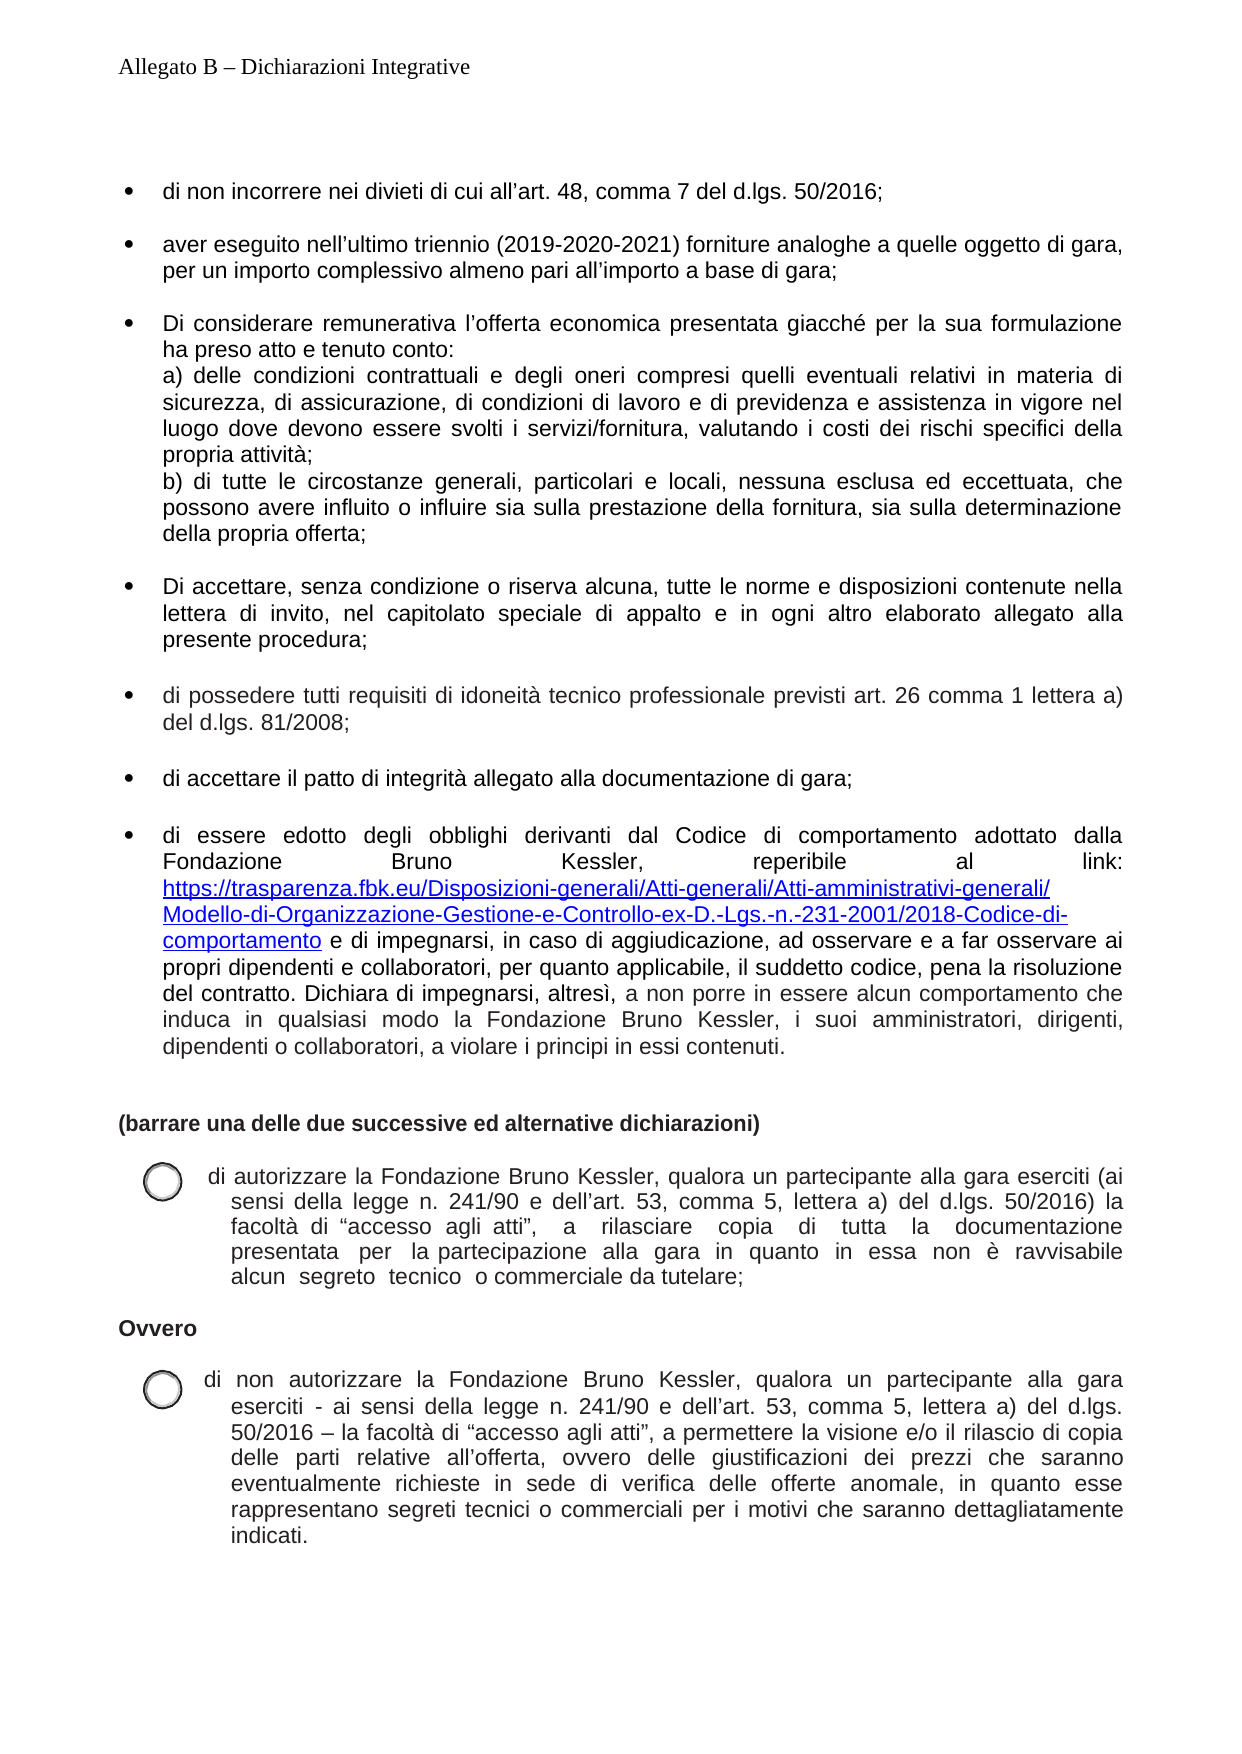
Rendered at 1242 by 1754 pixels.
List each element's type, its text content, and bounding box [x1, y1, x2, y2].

list a) delle condizioni contrattuali e degli oneri compresi quelli eventuali relativi in materia di sicurezza, di assicurazione, di condizioni di lavoro e di previdenza e assistenza in vigore nel luogo dove devono essere svolti i servizi/fornitura, valutando i costi dei rischi specifici della propria attività; [162, 362, 1123, 468]
text di autorizzare la Fondazione Bruno Kessler, qualora un partecipante alla gara eserciti (ai sensi della legge n. 241/90 e dell’art. 53, comma 5, lettera a) del d.lgs. 50/2016) la facoltà di “accesso agli atti”, a rilasciare copia di tutta la documentazione presentata per la partecipazione alla gara in quanto in essa non è ravvisabile alcun segreto tecnico o commerciale da tutelare; [193, 1164, 1123, 1289]
list b) di tutte le circostanze generali, particolari e locali, nessuna esclusa ed eccettuata, che possono avere influito o influire sia sulla prestazione della fornitura, sia sulla determinazione della propria offerta; [162, 468, 1123, 547]
text di non autorizzare la Fondazione Bruno Kessler, qualora un partecipante alla gara eserciti - ai sensi della legge n. 241/90 e dell’art. 53, comma 5, lettera a) del d.lgs. 50/2016 – la facoltà di “accesso agli atti”, a permettere la visione e/o il rilascio di copia delle parti relative all’offerta, ovvero delle giustificazioni dei prezzi che saranno eventualmente richieste in sede di verifica delle offerte anomale, in quanto esse rappresentano segreti tecnici o commerciali per i motivi che saranno dettagliatamente indicati. [193, 1367, 1123, 1548]
list di essere edotto degli obblighi derivanti dal Codice di comportamento adottato dalla Fondazione Bruno Kessler, reperibile al link: https://trasparenza.fbk.eu/Disposizioni-generali/Atti-generali/Atti-amministrativi-generali/Modello-di-Organizzazione-Gestione-e-Controllo-ex-D.-Lgs.-n.-231-2001/2018-Codice-di-comportamento e di impegnarsi, in caso di aggiudicazione, ad osservare e a far osservare ai propri dipendenti e collaboratori, per quanto applicabile, il suddetto codice, pena la risoluzione del contratto. Dichiara di impegnarsi, altresì, a non porre in essere alcun comportamento che induca in qualsiasi modo la Fondazione Bruno Kessler, i suoi amministratori, dirigenti, dipendenti o collaboratori, a violare i principi in essi contenuti. [125, 822, 1123, 1059]
text Ovvero [118, 1314, 1123, 1341]
list di accettare il patto di integrità allegato alla documentazione di gara; [125, 765, 1123, 792]
list aver eseguito nell’ultimo triennio (2019-2020-2021) forniture analoghe a quelle oggetto di gara, per un importo complessivo almeno pari all’importo a base di gara; [125, 231, 1123, 283]
list Di accettare, senza condizione o riserva alcuna, tutte le norme e disposizioni contenute nella lettera di invito, nel capitolato speciale di appalto e in ogni altro elaborato allegato alla presente procedura; [125, 573, 1123, 652]
list Di considerare remunerativa l’offerta economica presentata giacché per la sua formulazione ha preso atto e tenuto conto: [125, 309, 1123, 362]
list di possedere tutti requisiti di idoneità tecnico professionale previsti art. 26 comma 1 lettera a) del d.lgs. 81/2008; [125, 682, 1123, 735]
list di non incorrere nei divieti di cui all’art. 48, comma 7 del d.lgs. 50/2016; [125, 178, 1123, 204]
text (barrare una delle due successive ed alternative dichiarazioni) [118, 1109, 1123, 1136]
